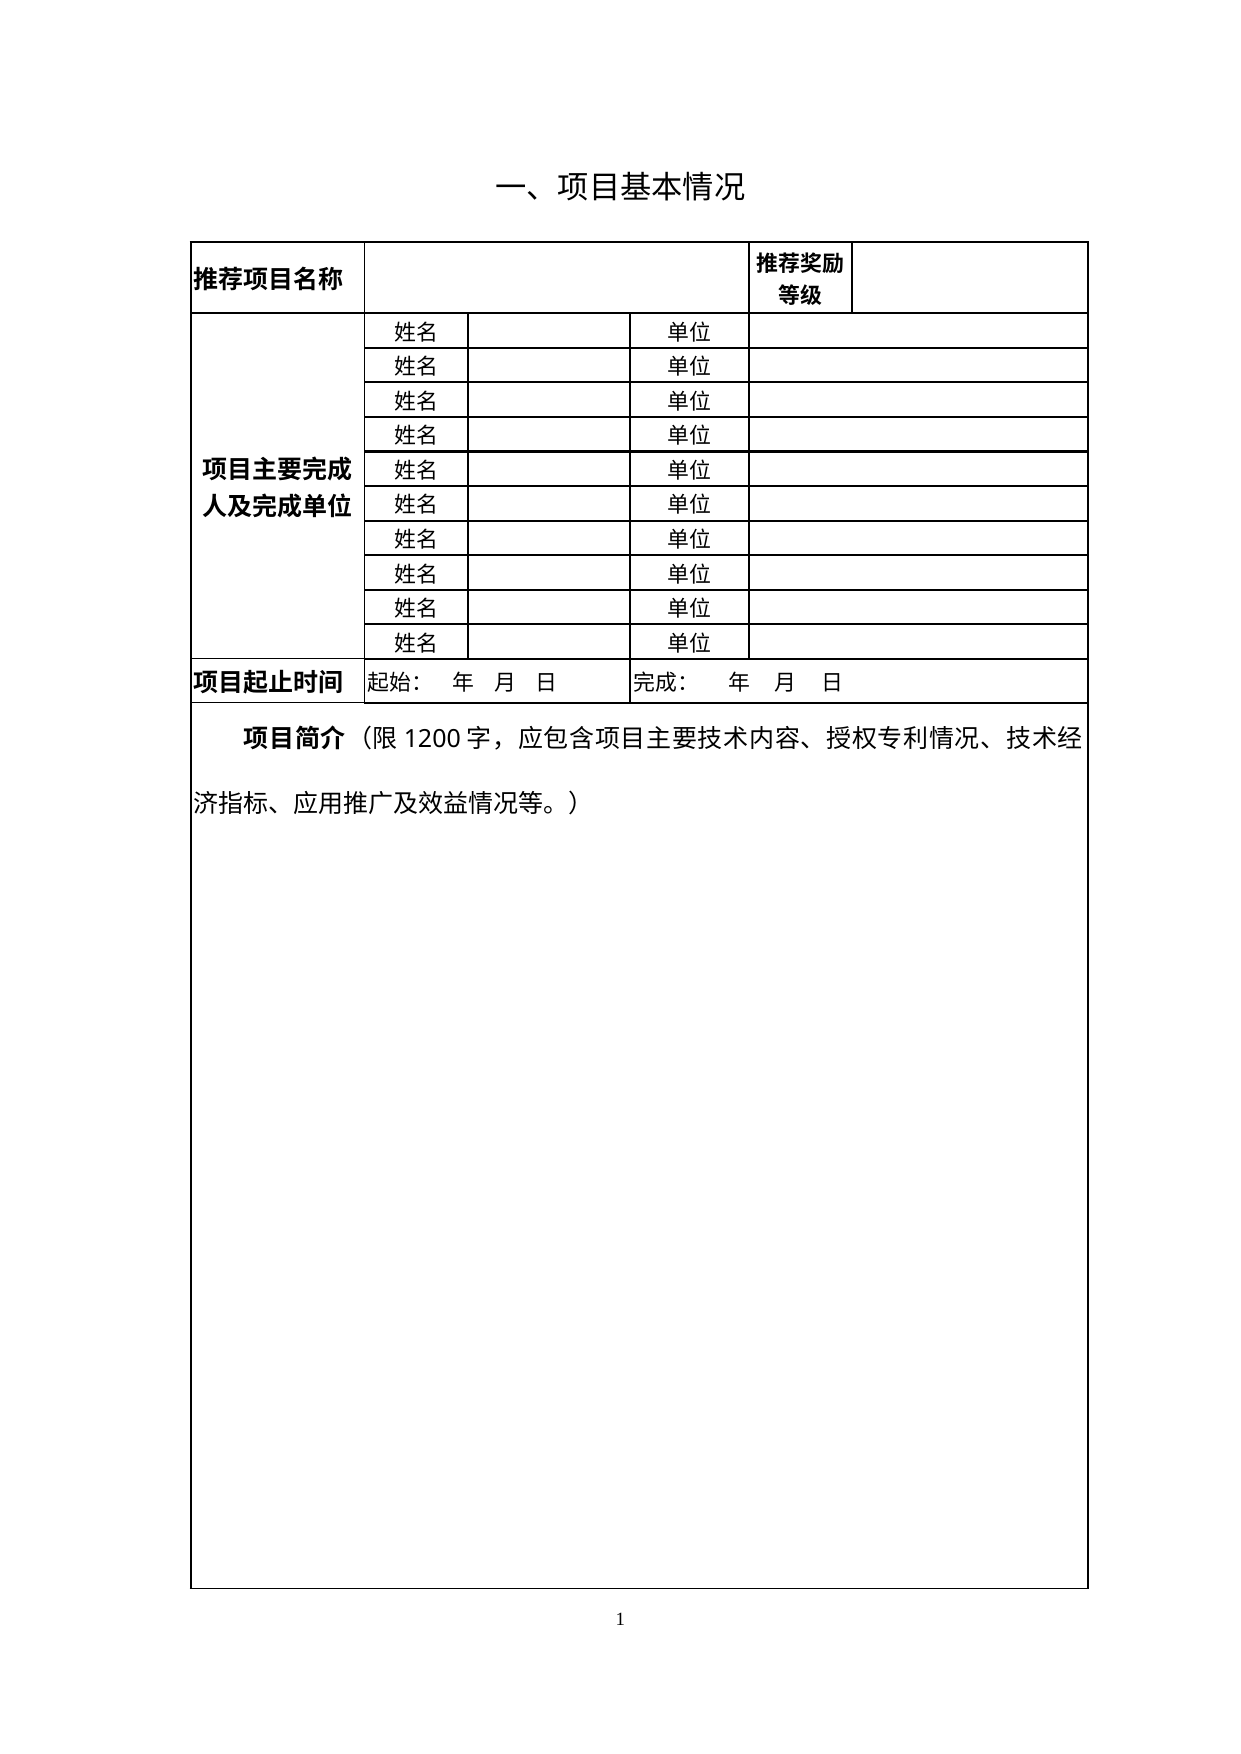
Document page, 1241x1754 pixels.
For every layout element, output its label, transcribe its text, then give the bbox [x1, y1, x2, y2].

table_cell [469, 349, 629, 381]
table_cell [469, 314, 629, 347]
table_cell 单位 [631, 522, 748, 554]
table_cell [469, 522, 629, 554]
table_cell 项目主要完成人及完成单位 [192, 314, 364, 658]
table_header 推荐项目名称 [192, 243, 364, 312]
table_cell [750, 383, 1087, 416]
table_cell 姓名 [365, 349, 467, 381]
table_cell 单位 [631, 591, 748, 623]
table_cell 单位 [631, 487, 748, 519]
table_cell 姓名 [365, 556, 467, 589]
table_cell 姓名 [365, 625, 467, 658]
table_cell 单位 [631, 314, 748, 347]
table_cell 单位 [631, 453, 748, 485]
table_cell 单位 [631, 418, 748, 450]
table_header [853, 243, 1087, 312]
table_header [365, 243, 748, 312]
table_cell [469, 591, 629, 623]
table_cell 姓名 [365, 383, 467, 416]
table_cell 姓名 [365, 453, 467, 485]
table_cell 单位 [631, 349, 748, 381]
table_cell 完成： 年 月 日 [631, 660, 1087, 702]
table_cell 单位 [631, 625, 748, 658]
table_cell 项目起止时间 [192, 659, 364, 702]
table_cell [750, 418, 1087, 450]
table_cell [469, 453, 629, 485]
table_cell [469, 418, 629, 450]
table_cell [750, 314, 1087, 347]
table_cell 项目简介（限1200字，应包含项目主要技术内容、授权专利情况、技术经济指标、应用推广及效益情况等。） [192, 703, 1087, 1588]
table_cell [469, 556, 629, 589]
table_cell 姓名 [365, 314, 467, 347]
table_cell 单位 [631, 556, 748, 589]
table_cell [750, 556, 1087, 589]
table_cell [469, 383, 629, 416]
table_cell [469, 625, 629, 658]
table_cell [469, 487, 629, 519]
table_cell [750, 591, 1087, 623]
table_cell 单位 [631, 383, 748, 416]
table_cell [750, 453, 1087, 485]
table_cell 姓名 [365, 418, 467, 450]
table_cell [750, 625, 1087, 658]
table_cell 起始： 年 月 日 [365, 660, 629, 702]
table_cell [750, 487, 1087, 519]
table_cell 姓名 [365, 487, 467, 519]
table_cell 姓名 [365, 591, 467, 623]
table_cell [750, 522, 1087, 554]
text 一、项目基本情况 [187, 162, 1053, 207]
table_header 推荐奖励等级 [750, 243, 851, 312]
table_cell 姓名 [365, 522, 467, 554]
table_cell [750, 349, 1087, 381]
